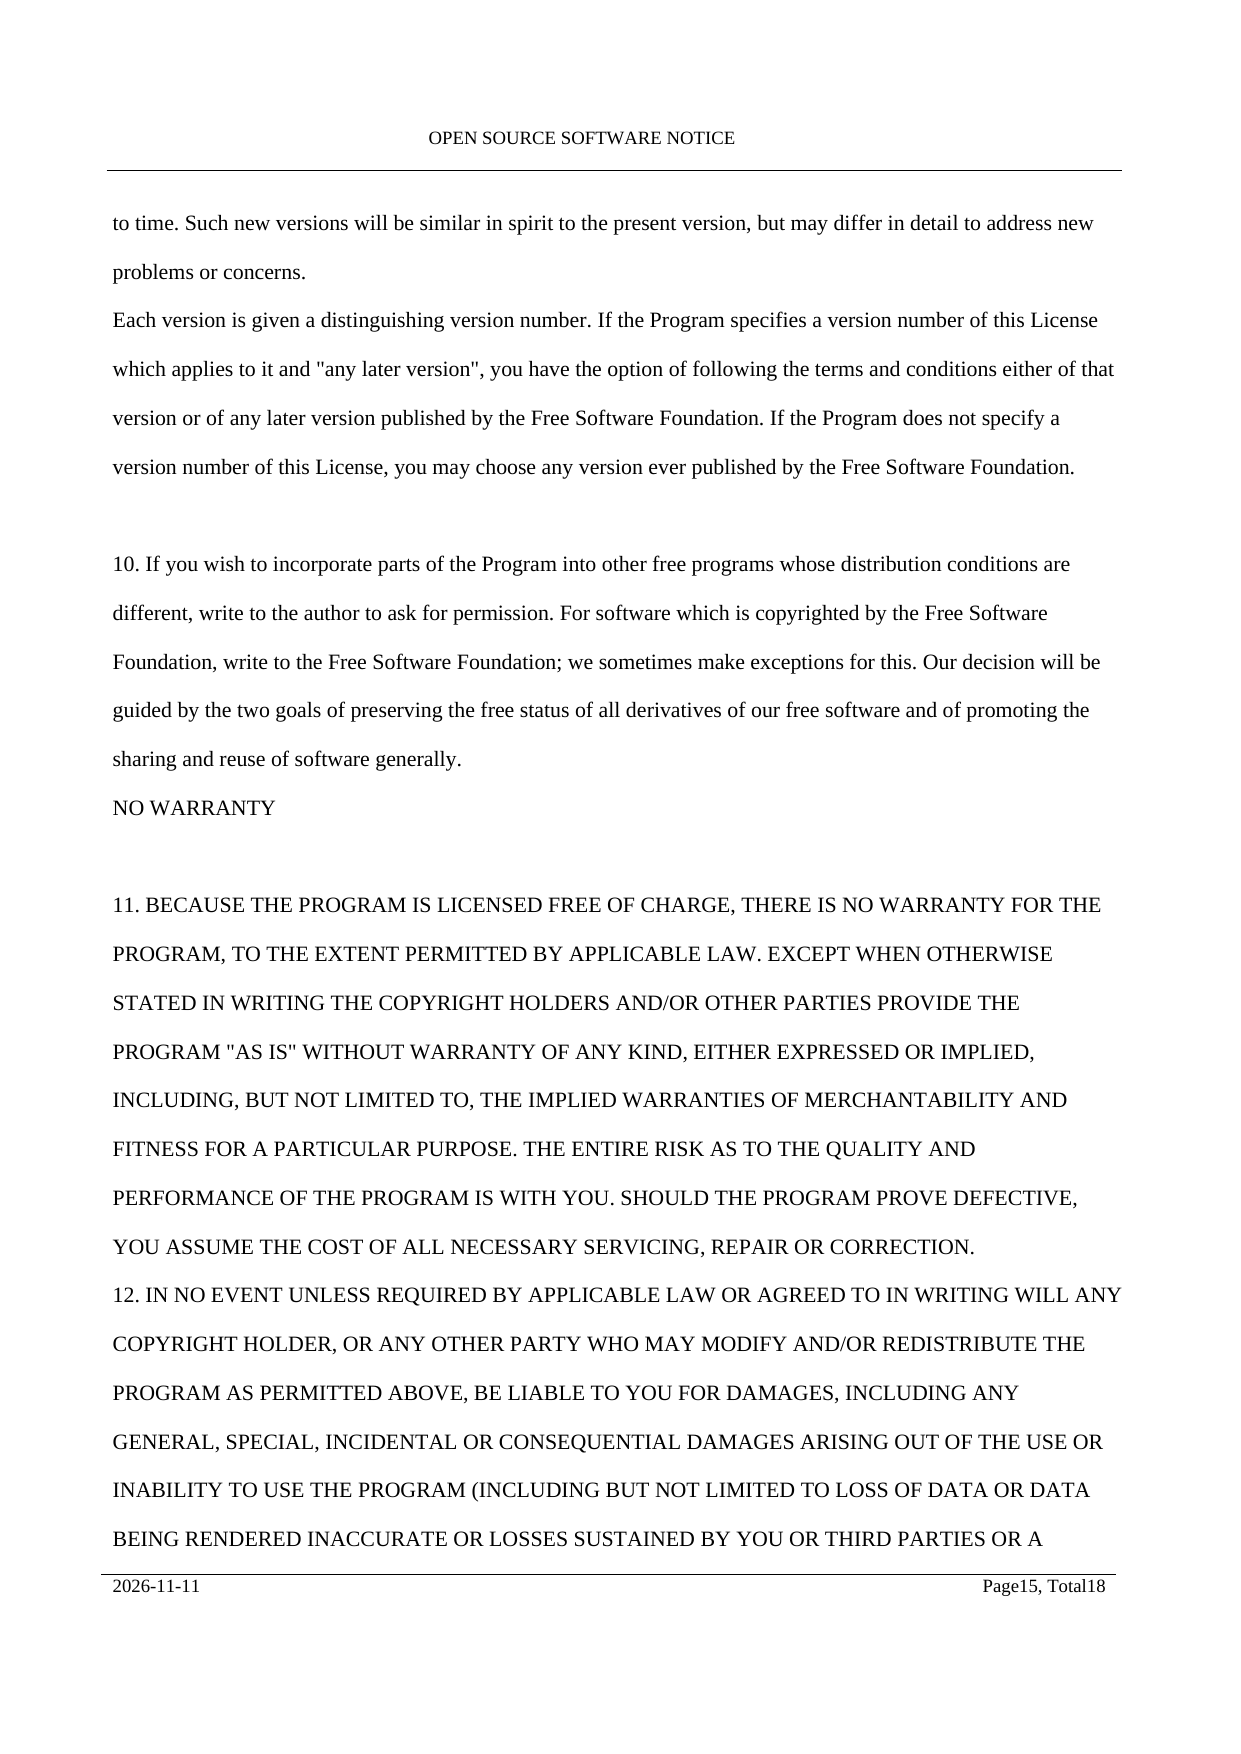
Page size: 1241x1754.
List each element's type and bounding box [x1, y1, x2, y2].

text [112, 206, 1128, 1555]
